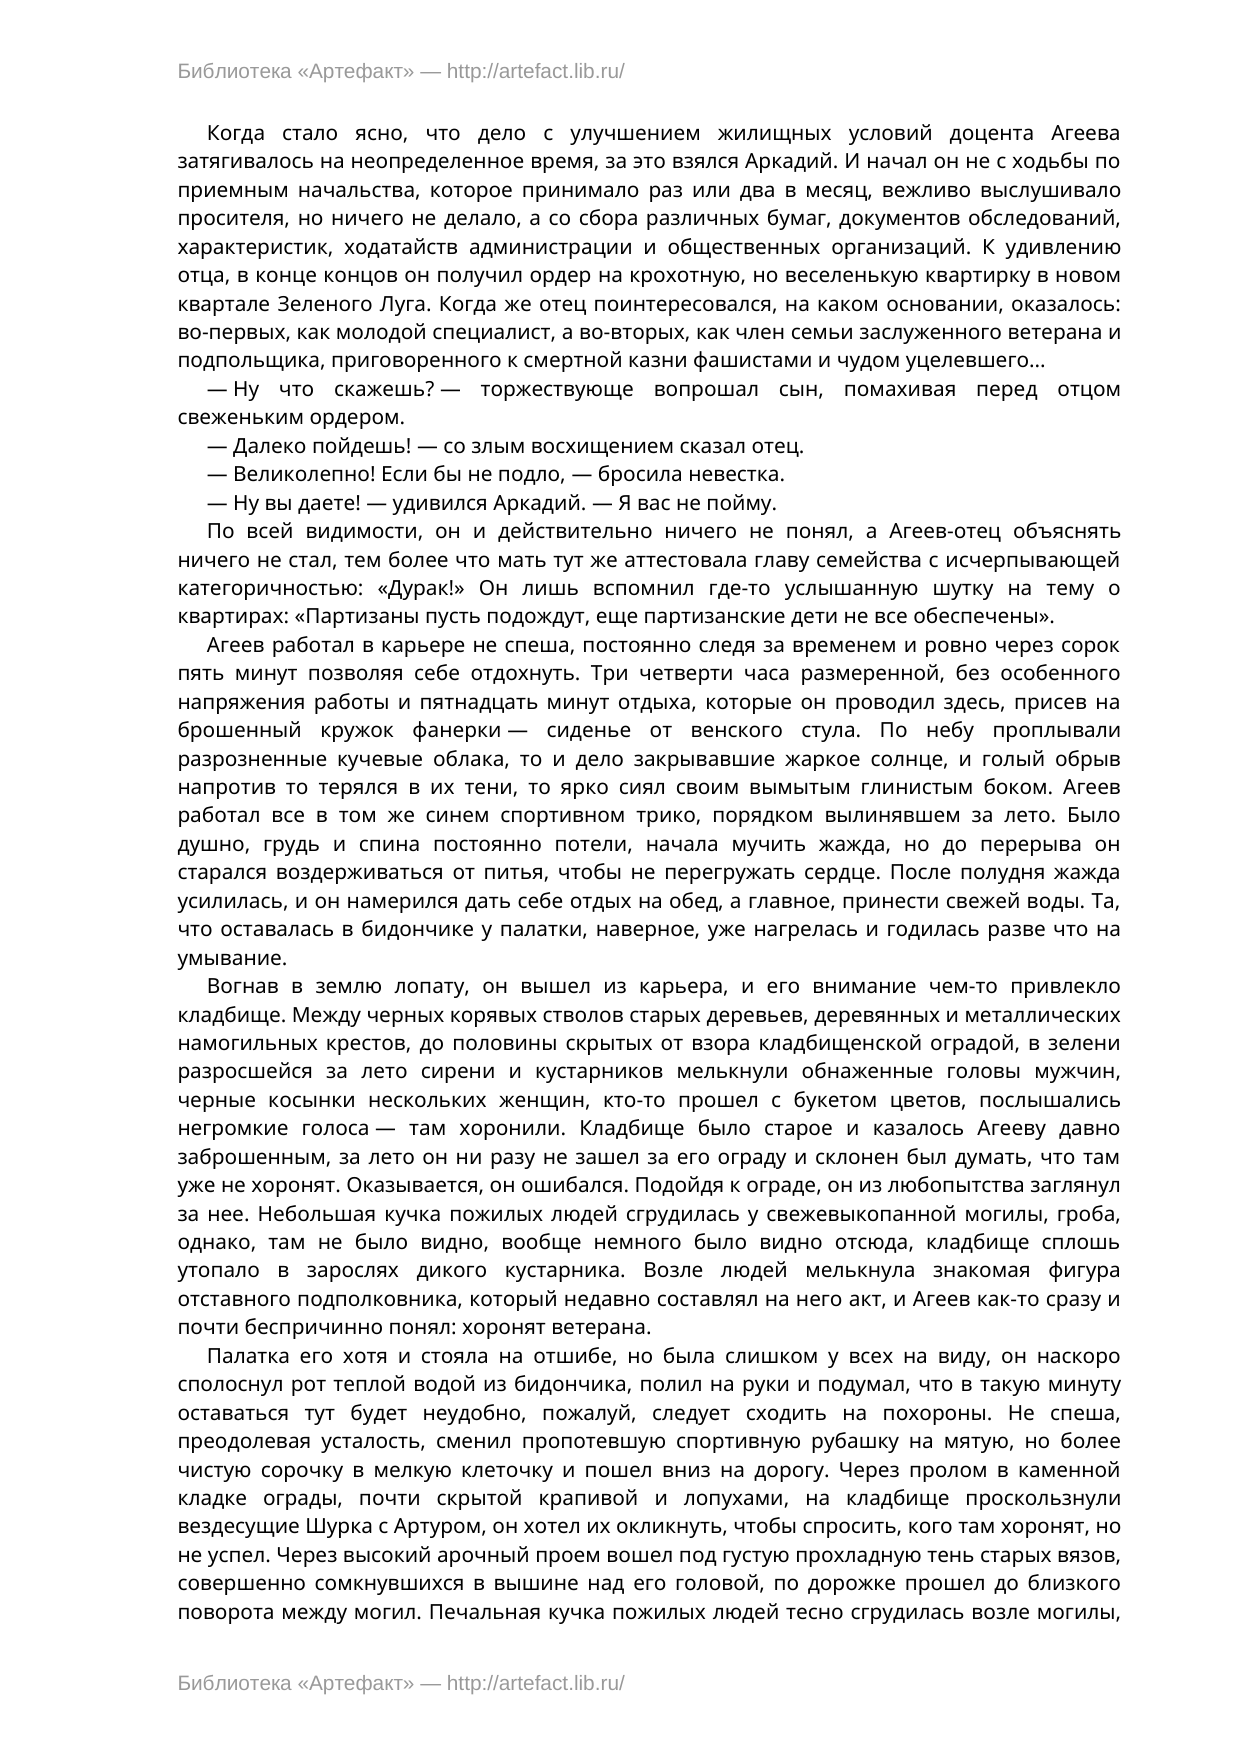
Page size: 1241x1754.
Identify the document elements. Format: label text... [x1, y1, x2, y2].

text — Ну вы даете! — удивился Аркадий. — Я вас не пойму. [177, 488, 1122, 516]
text — Далеко пойдешь! — со злым восхищением сказал отец. [177, 431, 1122, 459]
text Когда стало ясно, что дело с улучшением жилищных условий доцента Агеева затягивалось на неопределенное время, за это взялся Аркадий. И начал он не с ходьбы по приемным начальства, которое принимало раз или два в месяц, вежливо выслушивало просителя, но ничего не делало, а со сбора различных бумаг, документов обследований, характеристик, ходатайств администрации и общественных организаций. К удивлению отца, в конце концов он получил ордер на крохотную, но веселенькую квартирку в новом квартале Зеленого Луга. Когда же отец поинтересовался, на каком основании, оказалось: во-первых, как молодой специалист, а во-вторых, как член семьи заслуженного ветерана и подпольщика, приговоренного к смертной казни фашистами и чудом уцелевшего... [177, 118, 1122, 374]
text Агеев работал в карьере не спеша, постоянно следя за временем и ровно через сорок пять минут позволяя себе отдохнуть. Три четверти часа размеренной, без особенного напряжения работы и пятнадцать минут отдыха, которые он проводил здесь, присев на брошенный кружок фанерки — сиденье от венского стула. По небу проплывали разрозненные кучевые облака, то и дело закрывавшие жаркое солнце, и голый обрыв напротив то терялся в их тени, то ярко сиял своим вымытым глинистым боком. Агеев работал все в том же синем спортивном трико, порядком вылинявшем за лето. Было душно, грудь и спина постоянно потели, начала мучить жажда, но до перерыва он старался воздерживаться от питья, чтобы не перегружать сердце. После полудня жажда усилилась, и он намерился дать себе отдых на обед, а главное, принести свежей воды. Та, что оставалась в бидончике у палатки, наверное, уже нагрелась и годилась разве что на умывание. [177, 630, 1122, 971]
text Вогнав в землю лопату, он вышел из карьера, и его внимание чем-то привлекло кладбище. Между черных корявых стволов старых деревьев, деревянных и металлических намогильных крестов, до половины скрытых от взора кладбищенской оградой, в зелени разросшейся за лето сирени и кустарников мелькнули обнаженные головы мужчин, черные косынки нескольких женщин, кто-то прошел с букетом цветов, послышались негромкие голоса — там хоронили. Кладбище было старое и казалось Агееву давно заброшенным, за лето он ни разу не зашел за его ограду и склонен был думать, что там уже не хоронят. Оказывается, он ошибался. Подойдя к ограде, он из любопытства заглянул за нее. Небольшая кучка пожилых людей сгрудилась у свежевыкопанной могилы, гроба, однако, там не было видно, вообще немного было видно отсюда, кладбище сплошь утопало в зарослях дикого кустарника. Возле людей мелькнула знакомая фигура отставного подполковника, который недавно составлял на него акт, и Агеев как-то сразу и почти беспричинно понял: хоронят ветерана. [177, 971, 1122, 1341]
text — Великолепно! Если бы не подло, — бросила невестка. [177, 459, 1122, 488]
text По всей видимости, он и действительно ничего не понял, а Агеев-отец объяснять ничего не стал, тем более что мать тут же аттестовала главу семейства с исчерпывающей категоричностью: «Дурак!» Он лишь вспомнил где-то услышанную шутку на тему о квартирах: «Партизаны пусть подождут, еще партизанские дети не все обеспечены». [177, 516, 1122, 630]
text — Ну что скажешь? — торжествующе вопрошал сын, помахивая перед отцом свеженьким ордером. [177, 374, 1122, 431]
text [177, 1341, 1122, 1625]
